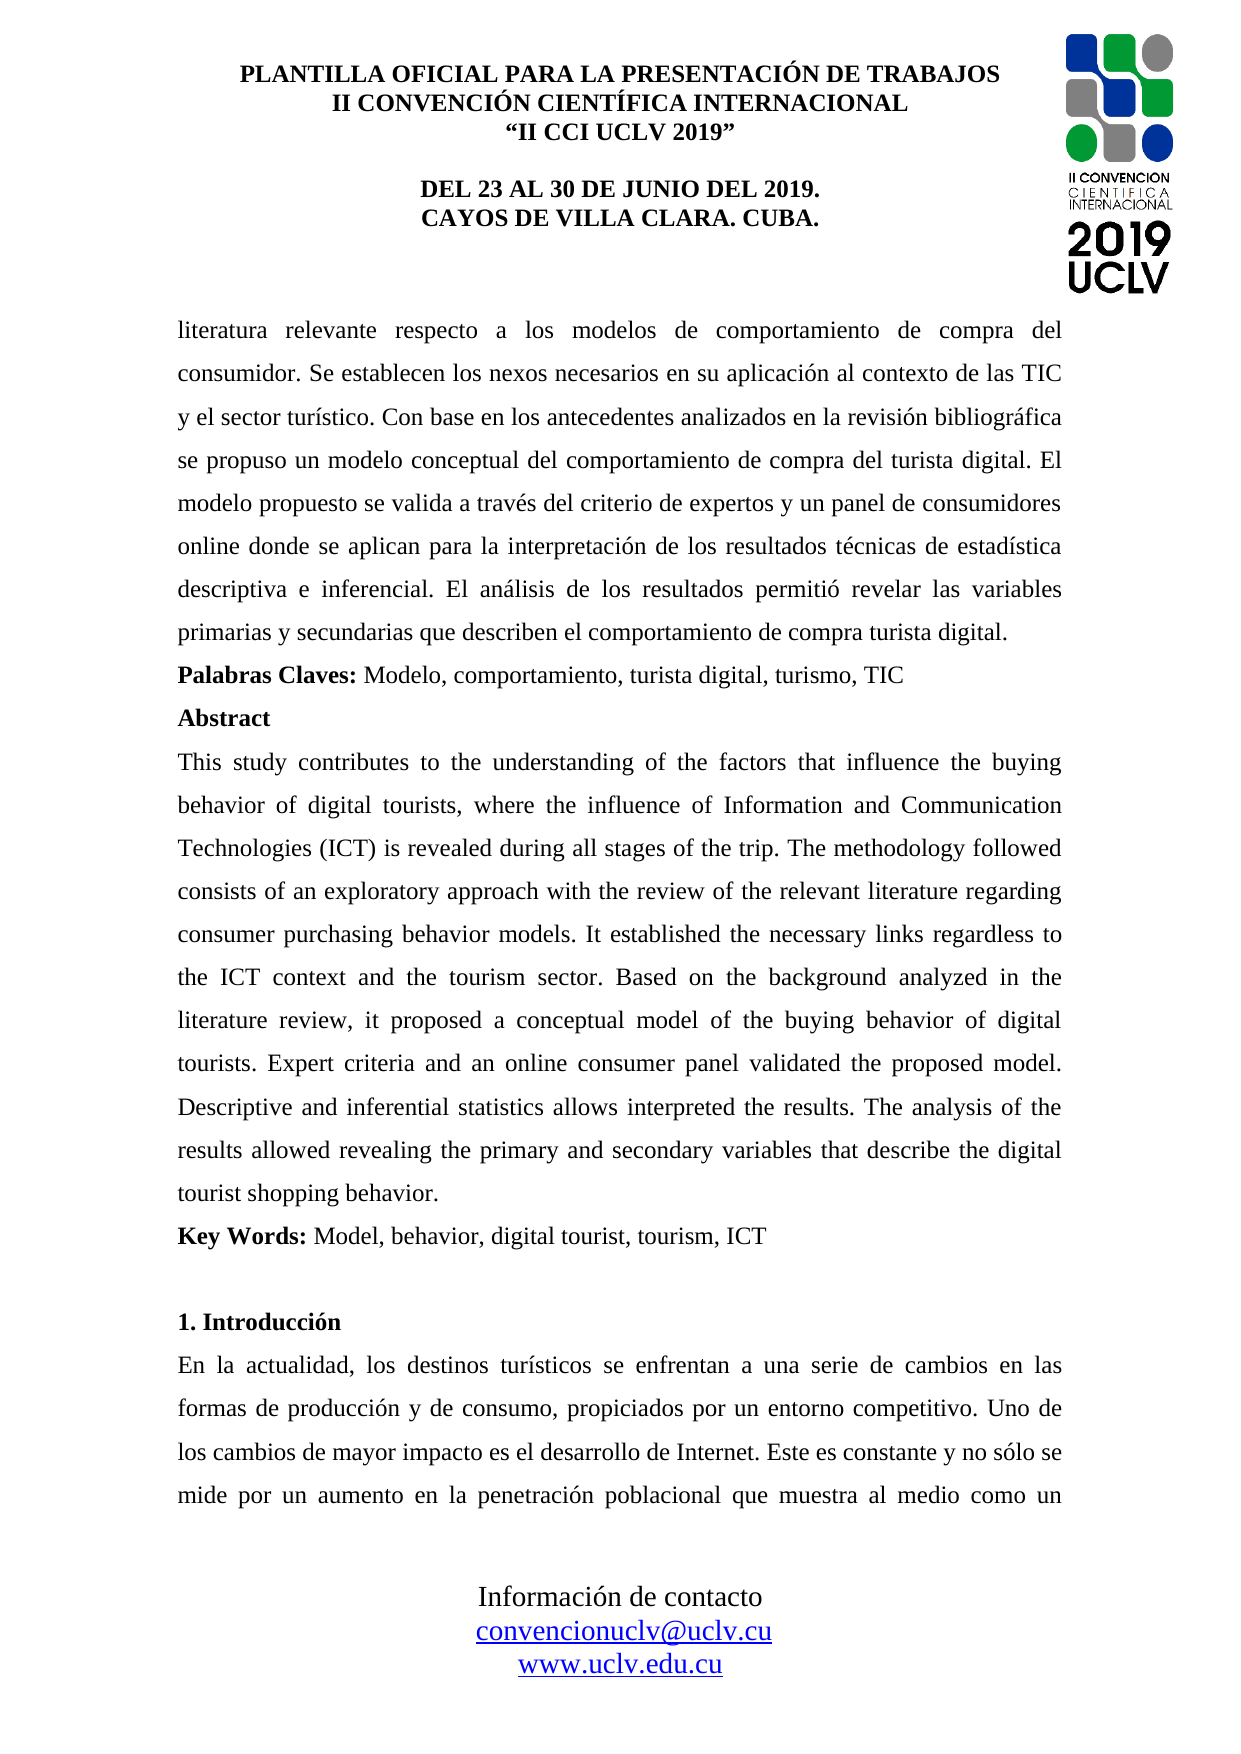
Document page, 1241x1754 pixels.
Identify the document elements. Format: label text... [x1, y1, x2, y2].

text Palabras Claves: Modelo, comportamiento, turista digital, turismo, TIC [177, 660, 1063, 689]
text 1. Introducción [177, 1307, 1063, 1336]
picture [1061, 31, 1182, 303]
text Abstract [177, 703, 1063, 732]
text Key Words: Model, behavior, digital tourist, tourism, ICT [177, 1221, 1063, 1250]
text This study contributes to the understanding of the factors that influence the buying behavior of digital tourists, where the influence of Information and Communication Technologies (ICT) is revealed during all stages of the trip. The methodology followed consists of an exploratory approach with the review of the relevant literature regarding consumer purchasing behavior models. It established the necessary links regardless to the ICT context and the tourism sector. Based on the background analyzed in the literature review, it proposed a conceptual model of the buying behavior of digital tourists. Expert criteria and an online consumer panel validated the proposed model. Descriptive and inferential statistics allows interpreted the results. The analysis of the results allowed revealing the primary and secondary variables that describe the digital tourist shopping behavior. [177, 747, 1063, 1207]
